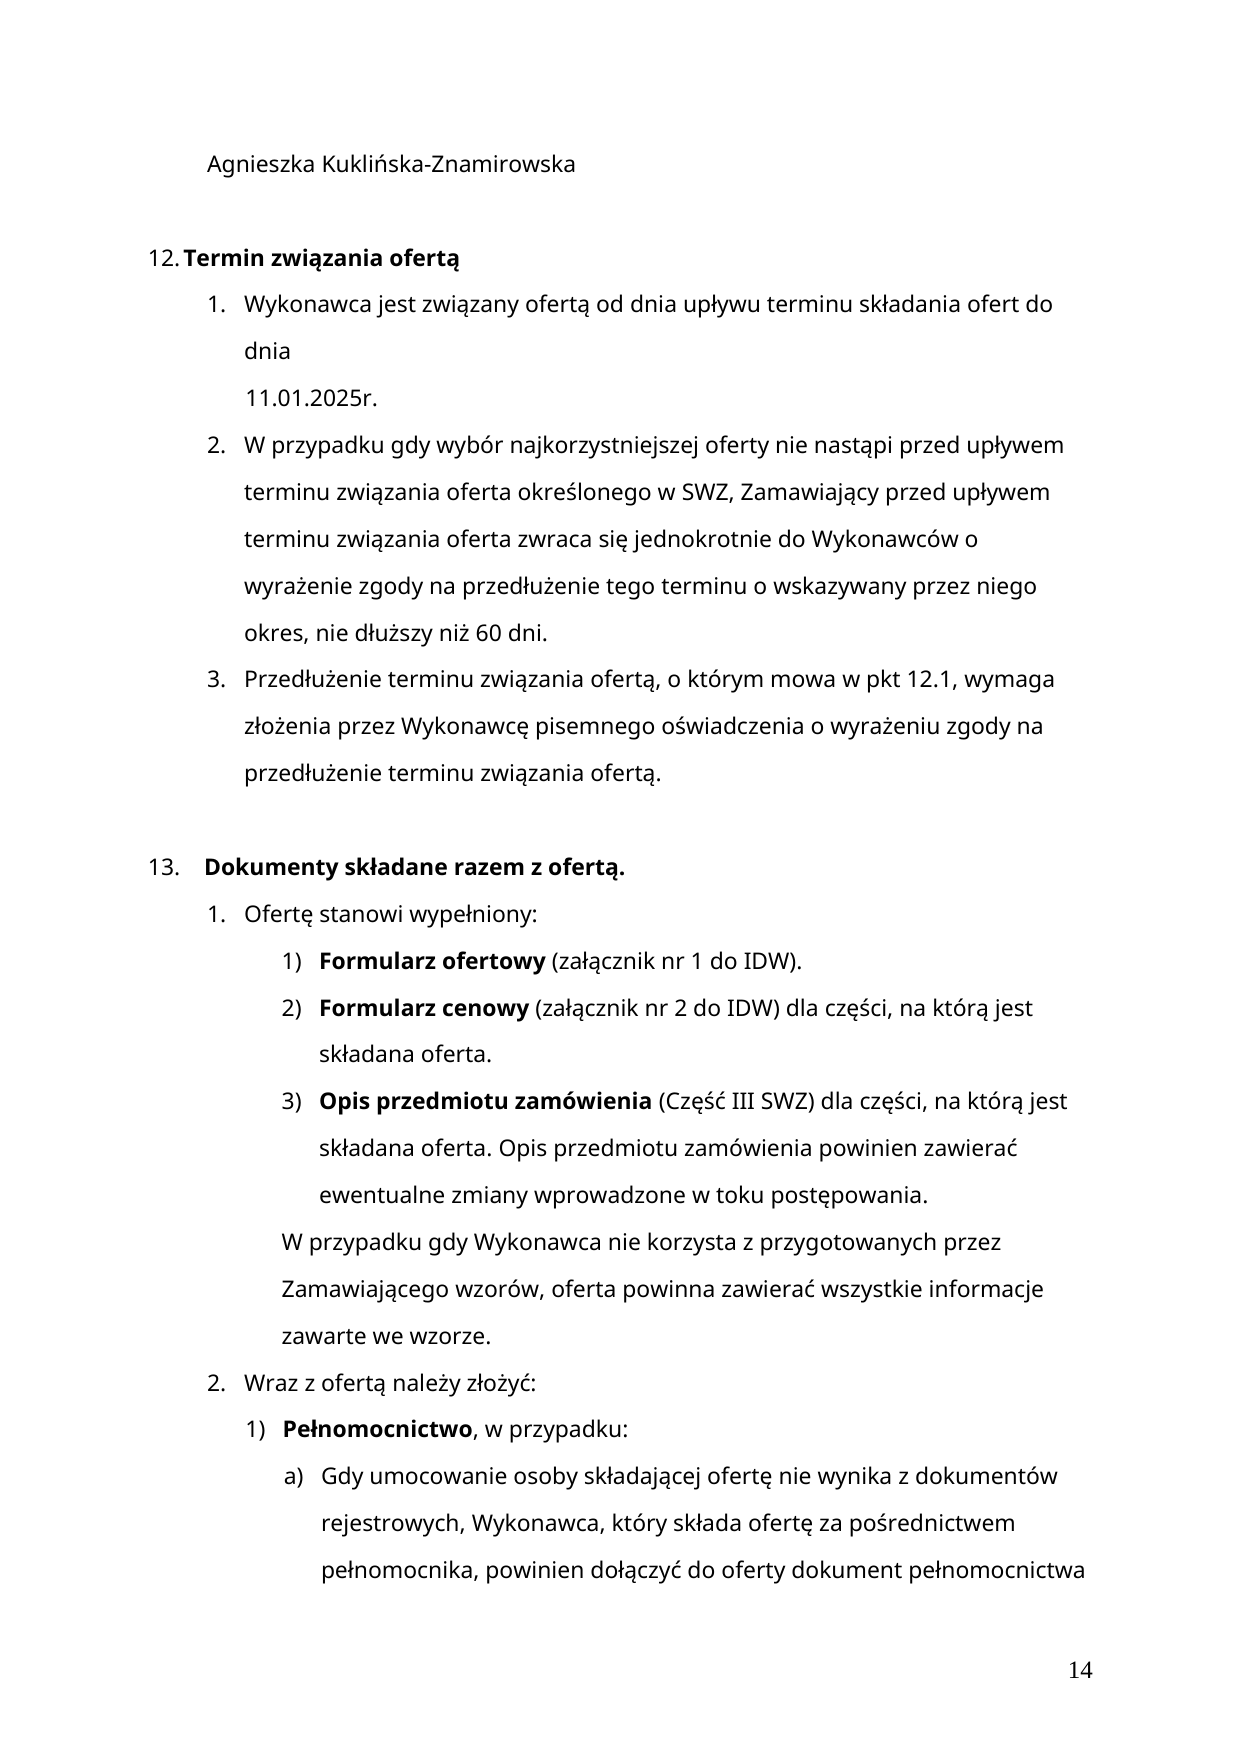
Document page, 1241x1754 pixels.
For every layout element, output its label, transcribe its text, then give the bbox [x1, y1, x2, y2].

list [283, 1460, 1092, 1585]
text Agnieszka Kuklińska-Znamirowska [207, 148, 1092, 179]
list Ofertę stanowi wypełniony: [207, 898, 1092, 929]
list Formularz ofertowy (załącznik nr 1 do IDW). [281, 944, 1092, 976]
subtitle Termin związania ofertą [148, 241, 1092, 273]
list Formularz cenowy (załącznik nr 2 do IDW) dla części, na którą jest składana oferta. [281, 991, 1092, 1069]
list W przypadku gdy wybór najkorzystniejszej oferty nie nastąpi przed upływem terminu związania oferta określonego w SWZ, Zamawiający przed upływem terminu związania oferta zwraca się jednokrotnie do Wykonawców o wyrażenie zgody na przedłużenie tego terminu o wskazywany przez niego okres, nie dłuższy niż 60 dni. [207, 429, 1092, 648]
text 11.01.2025r. [245, 382, 1092, 413]
list Wraz z ofertą należy złożyć: [207, 1366, 1092, 1398]
list Przedłużenie terminu związania ofertą, o którym mowa w pkt 12.1, wymaga złożenia przez Wykonawcę pisemnego oświadczenia o wyrażeniu zgody na przedłużenie terminu związania ofertą. [207, 663, 1092, 788]
subtitle Dokumenty składane razem z ofertą. [148, 851, 1092, 882]
list Pełnomocnictwo, w przypadku: [245, 1413, 1092, 1444]
text W przypadku gdy Wykonawca nie korzysta z przygotowanych przez Zamawiającego wzorów, oferta powinna zawierać wszystkie informacje zawarte we wzorze. [281, 1226, 1092, 1351]
list Wykonawca jest związany ofertą od dnia upływu terminu składania ofert do dnia [207, 288, 1092, 366]
list Opis przedmiotu zamówienia (Część III SWZ) dla części, na którą jest składana oferta. Opis przedmiotu zamówienia powinien zawierać ewentualne zmiany wprowadzone w toku postępowania. [281, 1085, 1092, 1210]
